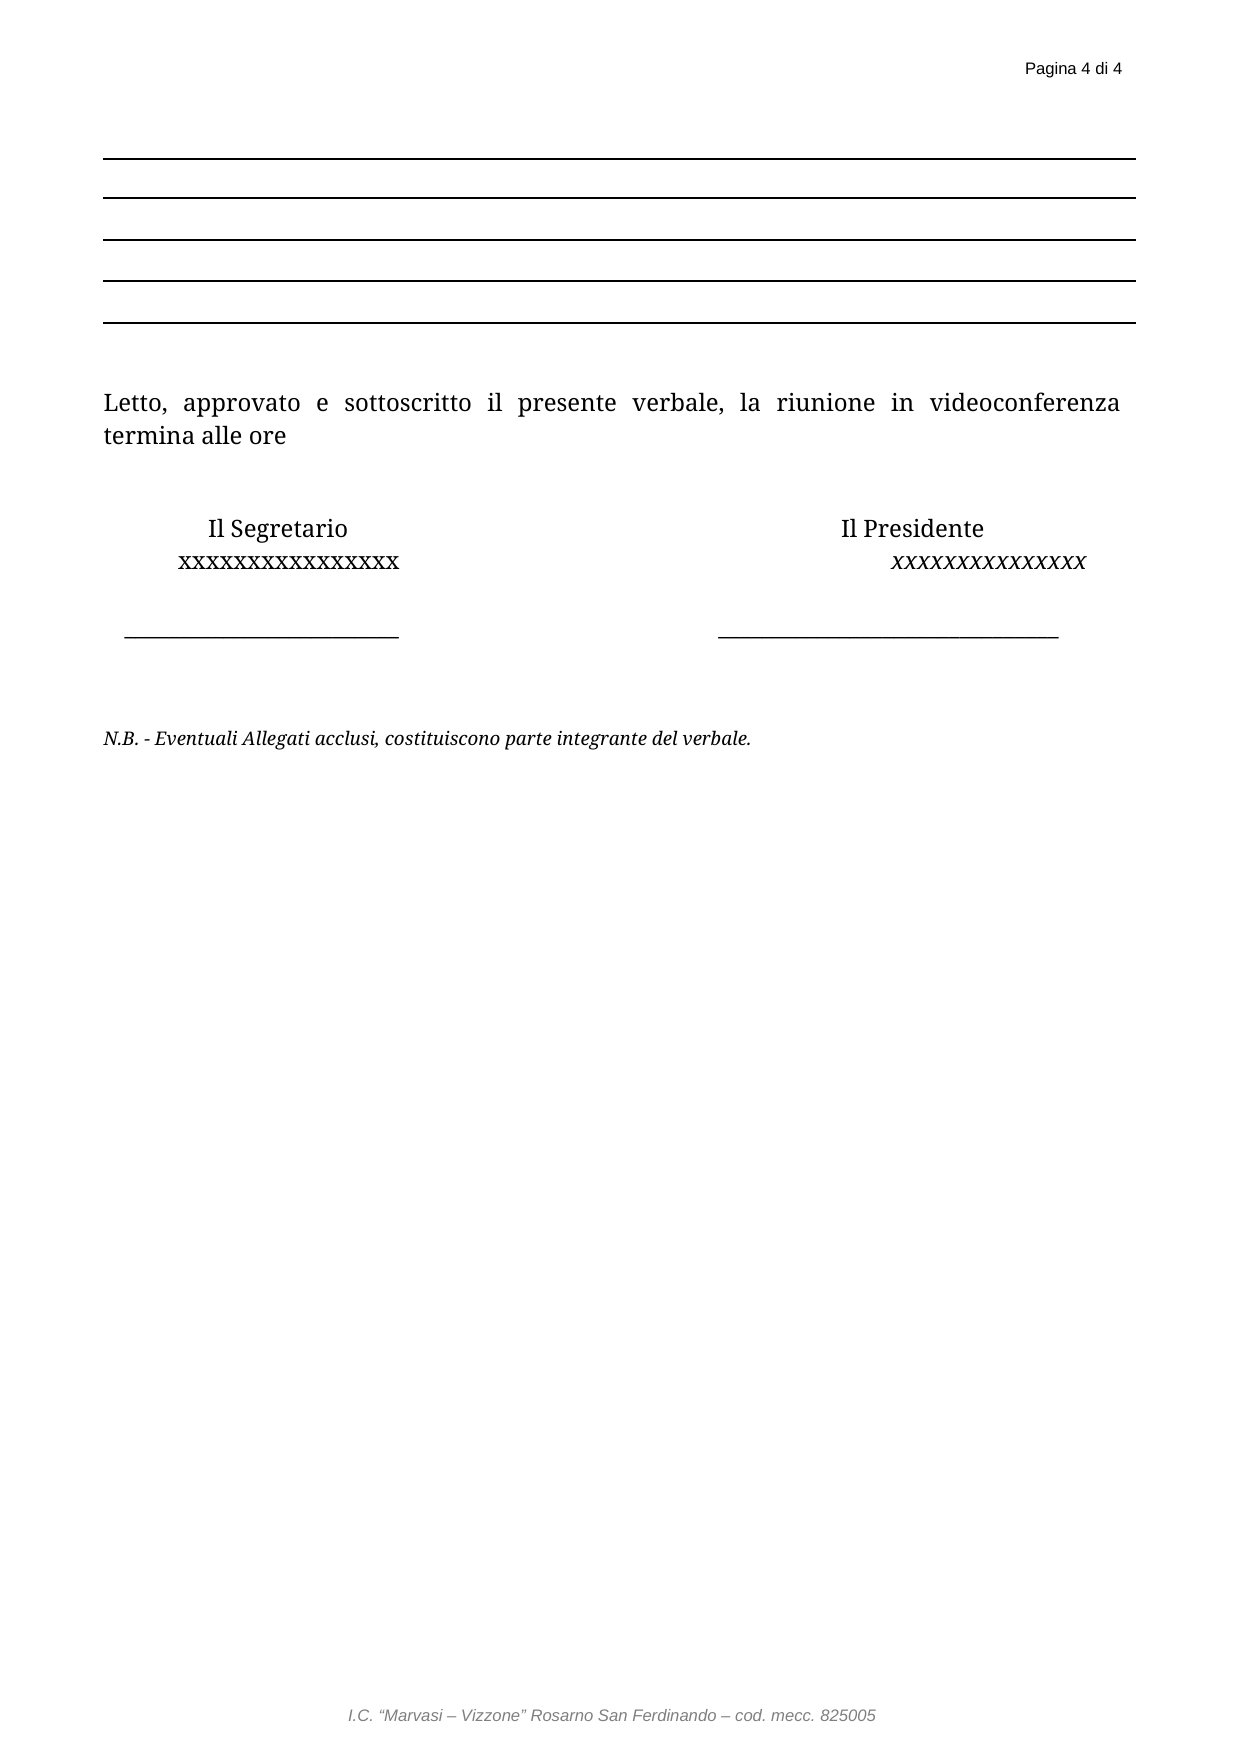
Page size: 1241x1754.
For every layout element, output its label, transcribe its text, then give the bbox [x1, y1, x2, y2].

text xxxxxxxxxxxxxxxx xxxxxxxxxxxxxxx [103, 544, 1122, 577]
text _________________________ _______________________________ [103, 609, 1122, 642]
text Letto, approvato e sottoscritto il presente verbale, la riunione in videoconferenza termina alle ore [103, 386, 1122, 451]
text Il Segretario Il Presidente [103, 509, 1122, 544]
text N.B. - Eventuali Allegati acclusi, costituiscono parte integrante del verbale. [103, 726, 1122, 751]
